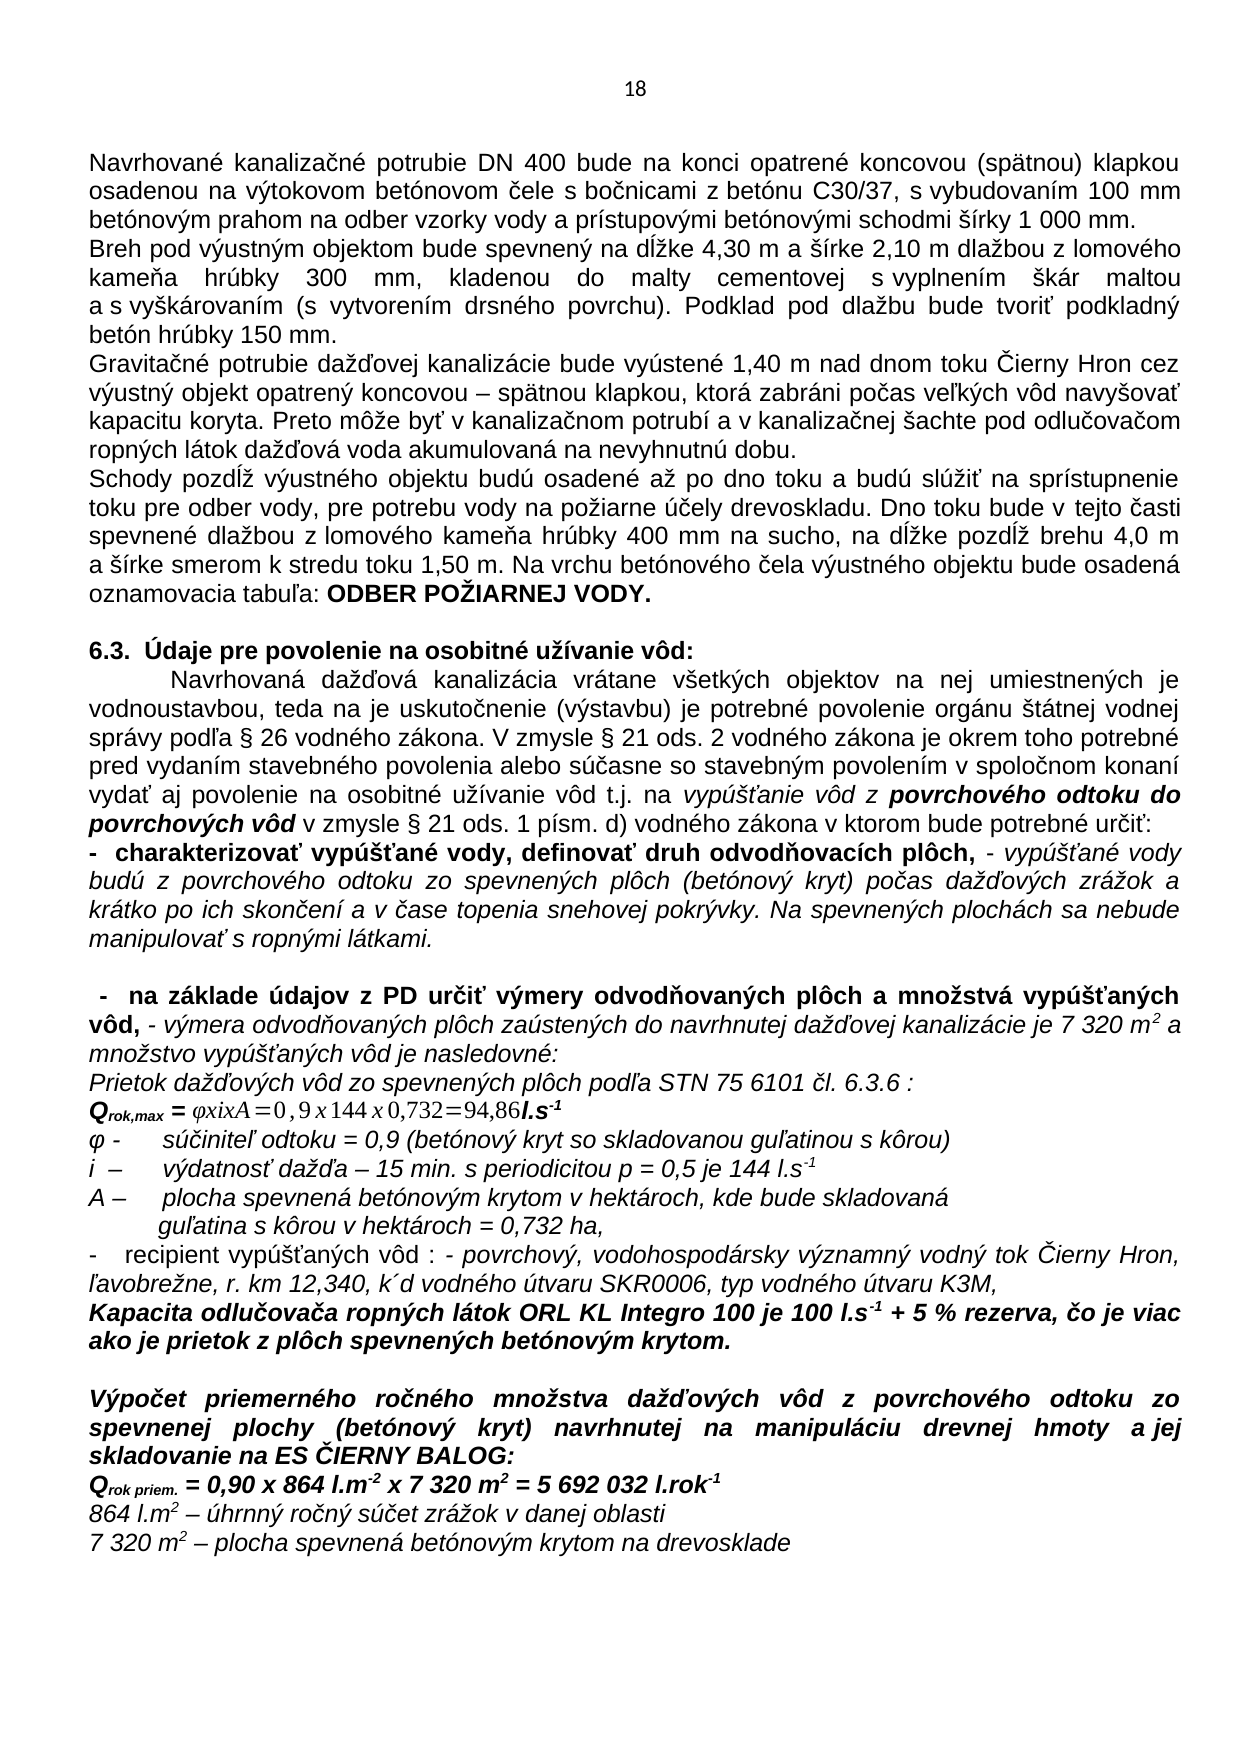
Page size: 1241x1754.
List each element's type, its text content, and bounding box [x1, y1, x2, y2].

text Gravitačné potrubie dažďovej kanalizácie bude vyústené 1,40 m nad dnom toku Čierny Hron cez výustný objekt opatrený koncovou – spätnou klapkou, ktorá zabráni počas veľkých vôd navyšovať kapacitu koryta. Preto môže byť v kanalizačnom potrubí a v kanalizačnej šachte pod odlučovačom ropných látok dažďová voda akumulovaná na nevyhnutnú dobu. [89, 349, 1181, 464]
text i – výdatnosť dažďa – 15 min. s periodicitou p = 0,5 je 144 l.s-1 [89, 1154, 1181, 1183]
list - na základe údajov z PD určiť výmery odvodňovaných plôch a množstvá vypúšťaných vôd, - výmera odvodňovaných plôch zaústených do navrhnutej dažďovej kanalizácie je 7 320 m2 a množstvo vypúšťaných vôd je nasledovné: [89, 981, 1181, 1068]
text Navrhovaná dažďová kanalizácia vrátane všetkých objektov na nej umiestnených je vodnoustavbou, teda na je uskutočnenie (výstavbu) je potrebné povolenie orgánu štátnej vodnej správy podľa § 26 vodného zákona. V zmysle § 21 ods. 2 vodného zákona je okrem toho potrebné pred vydaním stavebného povolenia alebo súčasne so stavebným povolením v spoločnom konaní vydať aj povolenie na osobitné užívanie vôd t.j. na vypúšťanie vôd z povrchového odtoku do povrchových vôd v zmysle § 21 ods. 1 písm. d) vodného zákona v ktorom bude potrebné určiť: [89, 665, 1181, 838]
text 6.3. Údaje pre povolenie na osobitné užívanie vôd: [89, 636, 1181, 665]
text Prietok dažďových vôd zo spevnených plôch podľa STN 75 6101 čl. 6.3.6 : [89, 1068, 1181, 1096]
text Kapacita odlučovača ropných látok ORL KL Integro 100 je 100 l.s-1 + 5 % rezerva, čo je viac ako je prietok z plôch spevnených betónovým krytom. [89, 1298, 1181, 1355]
text Breh pod výustným objektom bude spevnený na dĺžke 4,30 m a šírke 2,10 m dlažbou z lomového kameňa hrúbky 300 mm, kladenou do malty cementovej s vyplnením škár maltou a s vyškárovaním (s vytvorením drsného povrchu). Podklad pod dlažbu bude tvoriť podkladný betón hrúbky 150 mm. [89, 234, 1181, 349]
text Výpočet priemerného ročného množstva dažďových vôd z povrchového odtoku zo spevnenej plochy (betónový kryt) navrhnutej na manipuláciu drevnej hmoty a jej skladovanie na ES ČIERNY BALOG: [89, 1384, 1181, 1470]
list - charakterizovať vypúšťané vody, definovať druh odvodňovacích plôch, - vypúšťané vody budú z povrchového odtoku zo spevnených plôch (betónový kryt) počas dažďových zrážok a krátko po ich skončení a v čase topenia snehovej pokrývky. Na spevnených plochách sa nebude manipulovať s ropnými látkami. [89, 838, 1181, 953]
text A – plocha spevnená betónovým krytom v hektároch, kde bude skladovaná [89, 1183, 1181, 1211]
text Schody pozdĺž výustného objektu budú osadené až po dno toku a budú slúžiť na sprístupnenie toku pre odber vody, pre potrebu vody na požiarne účely drevoskladu. Dno toku bude v tejto časti spevnené dlažbou z lomového kameňa hrúbky 400 mm na sucho, na dĺžke pozdĺž brehu 4,0 m a šírke smerom k stredu toku 1,50 m. Na vrchu betónového čela výustného objektu bude osadená oznamovacia tabuľa: ODBER POŽIARNEJ VODY. [89, 464, 1181, 608]
text guľatina s kôrou v hektároch = 0,732 ha, [89, 1211, 1181, 1240]
text Qrok priem. = 0,90 x 864 l.m-2 x 7 320 m2 = 5 692 032 l.rok-1 [89, 1470, 1181, 1499]
text - recipient vypúšťaných vôd : - povrchový, vodohospodársky významný vodný tok Čierny Hron, ľavobrežne, r. km 12,340, k´d vodného útvaru SKR0006, typ vodného útvaru K3M, [89, 1240, 1181, 1298]
text Navrhované kanalizačné potrubie DN 400 bude na konci opatrené koncovou (spätnou) klapkou osadenou na výtokovom betónovom čele s bočnicami z betónu C30/37, s vybudovaním 100 mm betónovým prahom na odber vzorky vody a prístupovými betónovými schodmi šírky 1 000 mm. [89, 148, 1181, 234]
text Qrok,max = l.s-1 [89, 1096, 1181, 1125]
text φ - súčiniteľ odtoku = 0,9 (betónový kryt so skladovanou guľatinou s kôrou) [89, 1125, 1181, 1154]
text 7 320 m2 – plocha spevnená betónovým krytom na drevosklade [89, 1528, 1181, 1556]
text 864 l.m2 – úhrnný ročný súčet zrážok v danej oblasti [89, 1499, 1181, 1528]
